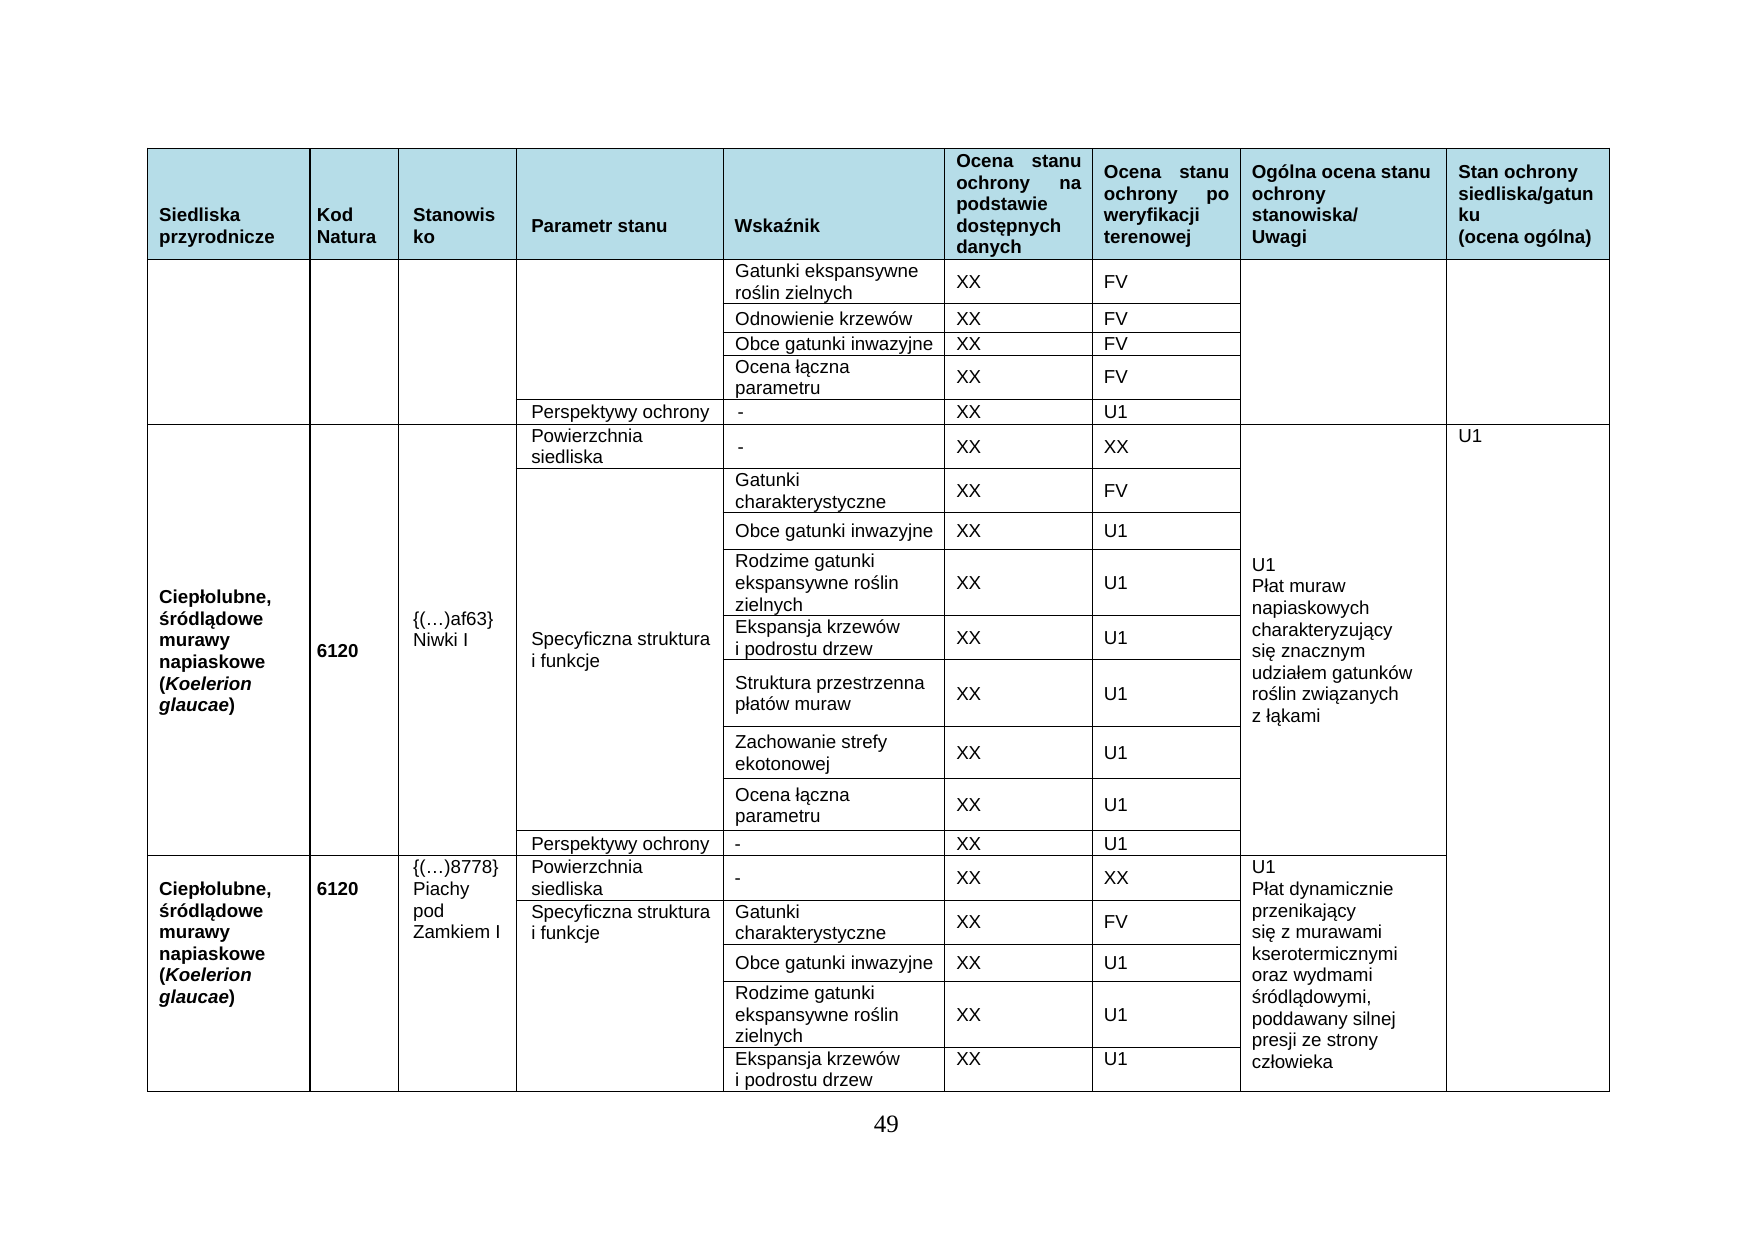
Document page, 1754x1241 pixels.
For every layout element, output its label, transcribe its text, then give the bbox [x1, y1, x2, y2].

table_cell - [724, 400, 944, 424]
table_cell Ekspansja krzewów i podrostu drzew [724, 1048, 944, 1091]
table_cell XX [945, 469, 1092, 512]
table_cell U1 [1093, 1048, 1240, 1091]
table_cell XX [945, 304, 1092, 332]
table_cell Gatunki ekspansywne roślin zielnych [724, 260, 944, 303]
table_cell FV [1093, 356, 1240, 399]
table_cell Zachowanie strefy ekotonowej [724, 727, 944, 778]
table_cell U1 [1093, 400, 1240, 424]
table_cell Powierzchnia siedliska [517, 425, 723, 468]
table_cell 6120 [311, 425, 398, 855]
table_cell Obce gatunki inwazyjne [724, 945, 944, 981]
table_header Wskaźnik [724, 149, 944, 259]
table_cell Gatunki charakterystyczne [724, 469, 944, 512]
table_cell Ocena łączna parametru [724, 779, 944, 830]
table_cell Rodzime gatunki ekspansywne roślin zielnych [724, 550, 944, 615]
table_cell FV [1093, 304, 1240, 332]
table_cell Ciepłolubne, śródlądowe murawy napiaskowe (Koelerion glaucae) [148, 856, 309, 1091]
table_cell Struktura przestrzenna płatów muraw [724, 660, 944, 726]
table_cell XX [945, 400, 1092, 424]
table_header Stan ochrony siedliska/gatunku (ocena ogólna) [1447, 149, 1609, 259]
table_cell U1 [1093, 550, 1240, 615]
table_cell Odnowienie krzewów [724, 304, 944, 332]
table_header Ogólna ocena stanu ochrony stanowiska/ Uwagi [1241, 149, 1446, 259]
table_cell Gatunki charakterystyczne [724, 901, 944, 944]
table_cell XX [945, 333, 1092, 354]
table_cell U1 [1093, 982, 1240, 1047]
table_cell Obce gatunki inwazyjne [724, 333, 944, 354]
table_cell FV [1093, 901, 1240, 944]
table_cell - [724, 856, 944, 899]
table_cell Specyficzna struktura i funkcje [517, 469, 723, 830]
table_cell XX [945, 945, 1092, 981]
table_header Ocena stanu ochrony po weryfikacji terenowej [1093, 149, 1240, 259]
table_cell XX [945, 982, 1092, 1047]
table_header Siedliska przyrodnicze [148, 149, 309, 259]
table_cell XX [1093, 856, 1240, 899]
table_cell U1 Płat muraw napiaskowych charakteryzujący się znacznym udziałem gatunków roślin związanych z łąkami [1241, 425, 1446, 855]
table_cell XX [945, 1048, 1092, 1091]
table_cell U1 [1447, 425, 1609, 1091]
table_cell Ekspansja krzewów i podrostu drzew [724, 616, 944, 659]
table_cell XX [945, 727, 1092, 778]
table_cell XX [1093, 425, 1240, 468]
table_cell XX [945, 779, 1092, 830]
table_cell U1 Płat dynamicznie przenikający się z murawami kserotermicznymi oraz wydmami śródlądowymi, poddawany silnej presji ze strony człowieka (rozjeżdżanie, wydeptywanie). [1241, 856, 1446, 1091]
table_cell FV [1093, 333, 1240, 354]
table_cell - [724, 425, 944, 468]
table_cell XX [945, 356, 1092, 399]
table_cell XX [945, 425, 1092, 468]
table_cell XX [945, 831, 1092, 855]
table_cell U1 [1093, 660, 1240, 726]
table_cell U1 [1093, 513, 1240, 549]
table_cell {(…)af63} Niwki I [399, 425, 516, 855]
table_cell Ciepłolubne, śródlądowe murawy napiaskowe (Koelerion glaucae) [148, 425, 309, 855]
table_header Ocena stanu ochrony na podstawie dostępnych danych [945, 149, 1092, 259]
table_cell XX [945, 660, 1092, 726]
table_cell Rodzime gatunki ekspansywne roślin zielnych [724, 982, 944, 1047]
table_cell XX [945, 616, 1092, 659]
table_header Kod Natura [311, 149, 398, 259]
table_cell Specyficzna struktura i funkcje [517, 901, 723, 1091]
table_cell FV [1093, 469, 1240, 512]
table_header Parametr stanu [517, 149, 723, 259]
table_cell Perspektywy ochrony [517, 831, 723, 855]
table_cell U1 [1093, 779, 1240, 830]
table_cell XX [945, 550, 1092, 615]
table_header Stanowisko [399, 149, 516, 259]
table_cell {(…)8778} Piachy pod Zamkiem I [399, 856, 516, 1091]
table_cell Powierzchnia siedliska [517, 856, 723, 899]
table_cell Perspektywy ochrony [517, 400, 723, 424]
table_cell XX [945, 513, 1092, 549]
table_cell U1 [1093, 616, 1240, 659]
table_cell U1 [1093, 727, 1240, 778]
table_cell FV [1093, 260, 1240, 303]
table_cell - [724, 831, 944, 855]
table_cell U1 [1093, 945, 1240, 981]
table_cell Ocena łączna parametru [724, 356, 944, 399]
table_cell XX [945, 901, 1092, 944]
table_cell Obce gatunki inwazyjne [724, 513, 944, 549]
table_cell U1 [1093, 831, 1240, 855]
table_cell 6120 [311, 856, 398, 1091]
table_cell XX [945, 856, 1092, 899]
table_cell XX [945, 260, 1092, 303]
